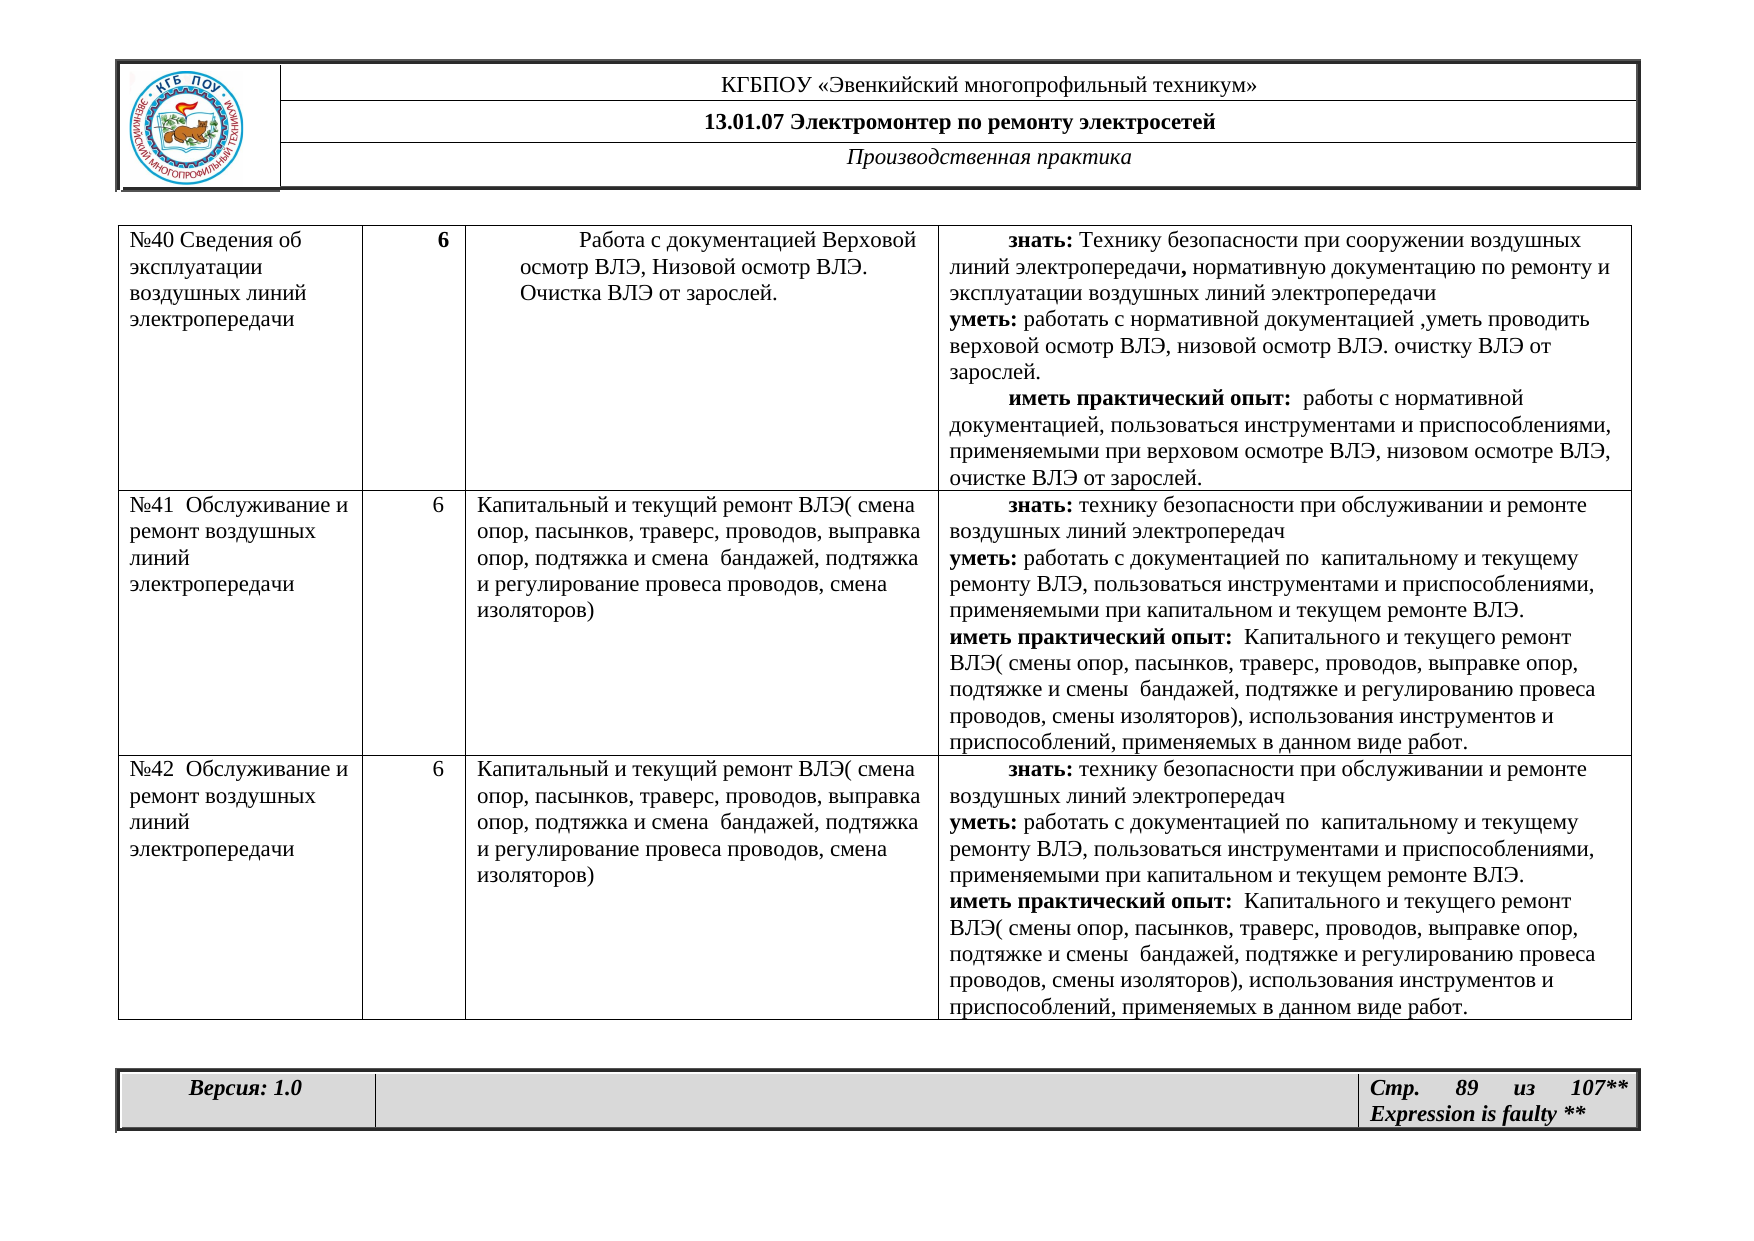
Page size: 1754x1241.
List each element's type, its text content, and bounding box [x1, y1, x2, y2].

table_cell №40 Сведения об эксплуатации воздушных линий электропередачи [119, 226, 362, 490]
table_cell 6 [363, 756, 465, 1019]
table_cell 6 [363, 226, 465, 490]
picture [129, 71, 176, 119]
table_cell 6 [363, 491, 465, 754]
picture [129, 71, 244, 186]
table_cell №42 Обслуживание и ремонт воздушных линий электропередачи [119, 756, 362, 1019]
table_cell Работа с документацией Верховой осмотр ВЛЭ, Низовой осмотр ВЛЭ. Очистка ВЛЭ от зарослей. [466, 226, 938, 490]
table_cell №41 Обслуживание и ремонт воздушных линий электропередачи [119, 491, 362, 754]
